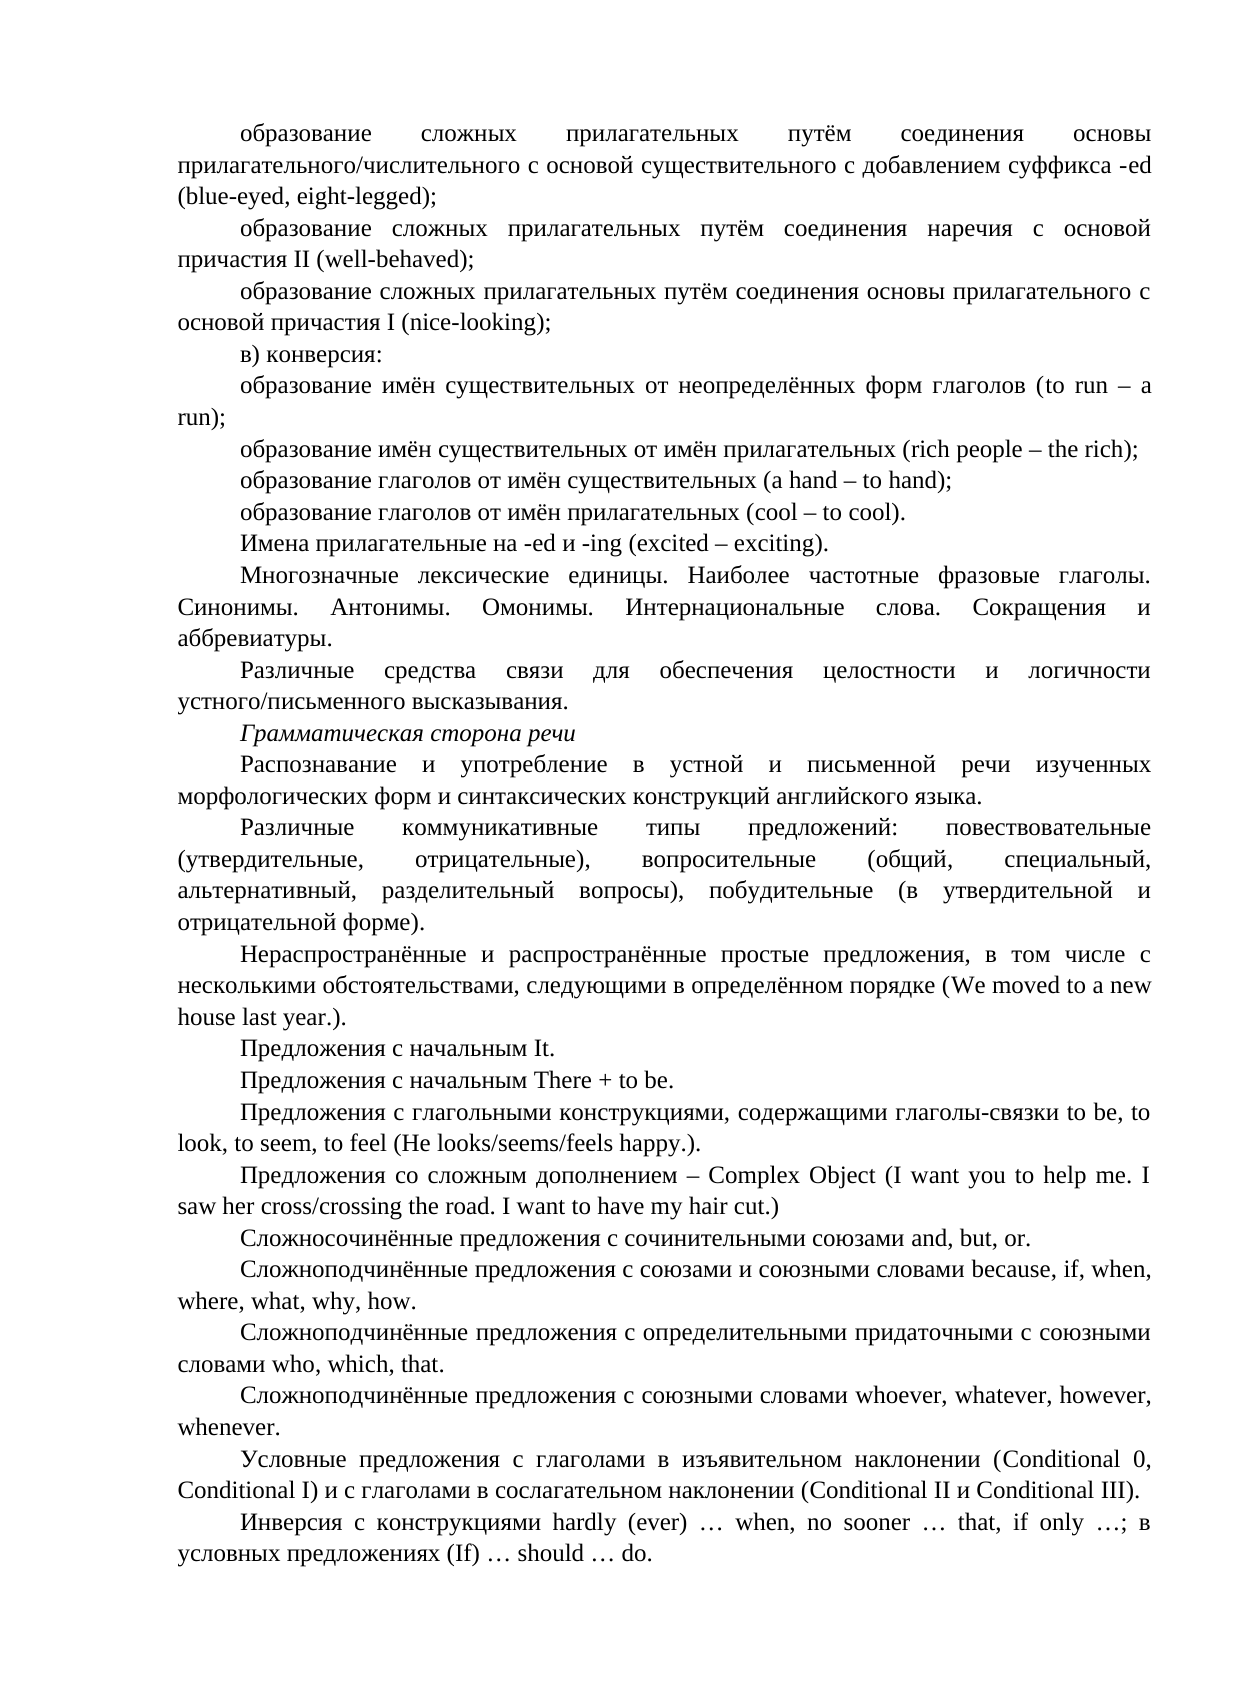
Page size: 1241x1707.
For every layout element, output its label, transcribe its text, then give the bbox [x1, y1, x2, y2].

text Предложения cо сложным дополнением – Complex Object (I want you to help me. I saw her cross/crossing the road. I want to have my hair cut.) [177, 1160, 1152, 1220]
text Имена прилагательные на -ed и -ing (excited – exciting). [177, 528, 1152, 557]
text образование сложных прилагательных путём соединения основы прилагательного с основой причастия I (nice-looking); [177, 276, 1152, 336]
text образование глаголов от имён прилагательных (cool – to cool). [177, 497, 1152, 526]
text Предложения с глагольными конструкциями, содержащими глаголы-связки to be, to look, to seem, to feel (He looks/seems/feels happy.). [177, 1097, 1152, 1157]
text Грамматическая сторона речи [177, 718, 1152, 747]
text образование имён существительных от неопределённых форм глаголов (to run – a run); [177, 371, 1152, 431]
text Распознавание и употребление в устной и письменной речи изученных морфологических форм и синтаксических конструкций английского языка. [177, 749, 1152, 810]
text в) конверсия: [177, 339, 1152, 368]
text Предложения с начальным There + to be. [177, 1065, 1152, 1094]
text Сложноподчинённые предложения с союзными словами whoever, whatever, however, whenever. [177, 1381, 1152, 1441]
text образование сложных прилагательных путём соединения наречия с основой причастия II (well-behaved); [177, 213, 1152, 273]
text Многозначные лексические единицы. Наиболее частотные фразовые глаголы. Синонимы. Антонимы. Омонимы. Интернациональные слова. Сокращения и аббревиатуры. [177, 560, 1152, 652]
text Сложносочинённые предложения с сочинительными союзами and, but, or. [177, 1223, 1152, 1252]
text образование глаголов от имён существительных (a hand – to hand); [177, 465, 1152, 494]
text Условные предложения с глаголами в изъявительном наклонении (Conditional 0, Conditional I) и с глаголами в сослагательном наклонении (Conditional II и Conditional III). [177, 1444, 1152, 1504]
text Сложноподчинённые предложения с определительными придаточными с союзными словами who, which, that. [177, 1317, 1152, 1378]
text Предложения с начальным It. [177, 1033, 1152, 1062]
text Сложноподчинённые предложения с союзами и союзными словами because, if, when, where, what, why, how. [177, 1254, 1152, 1315]
text образование сложных прилагательных путём соединения основы прилагательного/числительного с основой существительного с добавлением суффикса -ed (blue-eyed, eight-legged); [177, 118, 1152, 210]
text Различные коммуникативные типы предложений: повествовательные (утвердительные, отрицательные), вопросительные (общий, специальный, альтернативный, разделительный вопросы), побудительные (в утвердительной и отрицательной форме). [177, 812, 1152, 936]
text Различные средства связи для обеспечения целостности и логичности устного/письменного высказывания. [177, 655, 1152, 715]
text Нераспространённые и распространённые простые предложения, в том числе с несколькими обстоятельствами, следующими в определённом порядке (We moved to a new house last year.). [177, 939, 1152, 1031]
text образование имён существительных от имён прилагательных (rich people – the rich); [177, 434, 1152, 462]
text Инверсия с конструкциями hardly (ever) … when, no sooner … that, if only …; в условных предложениях (If) … should … do. [177, 1507, 1152, 1567]
